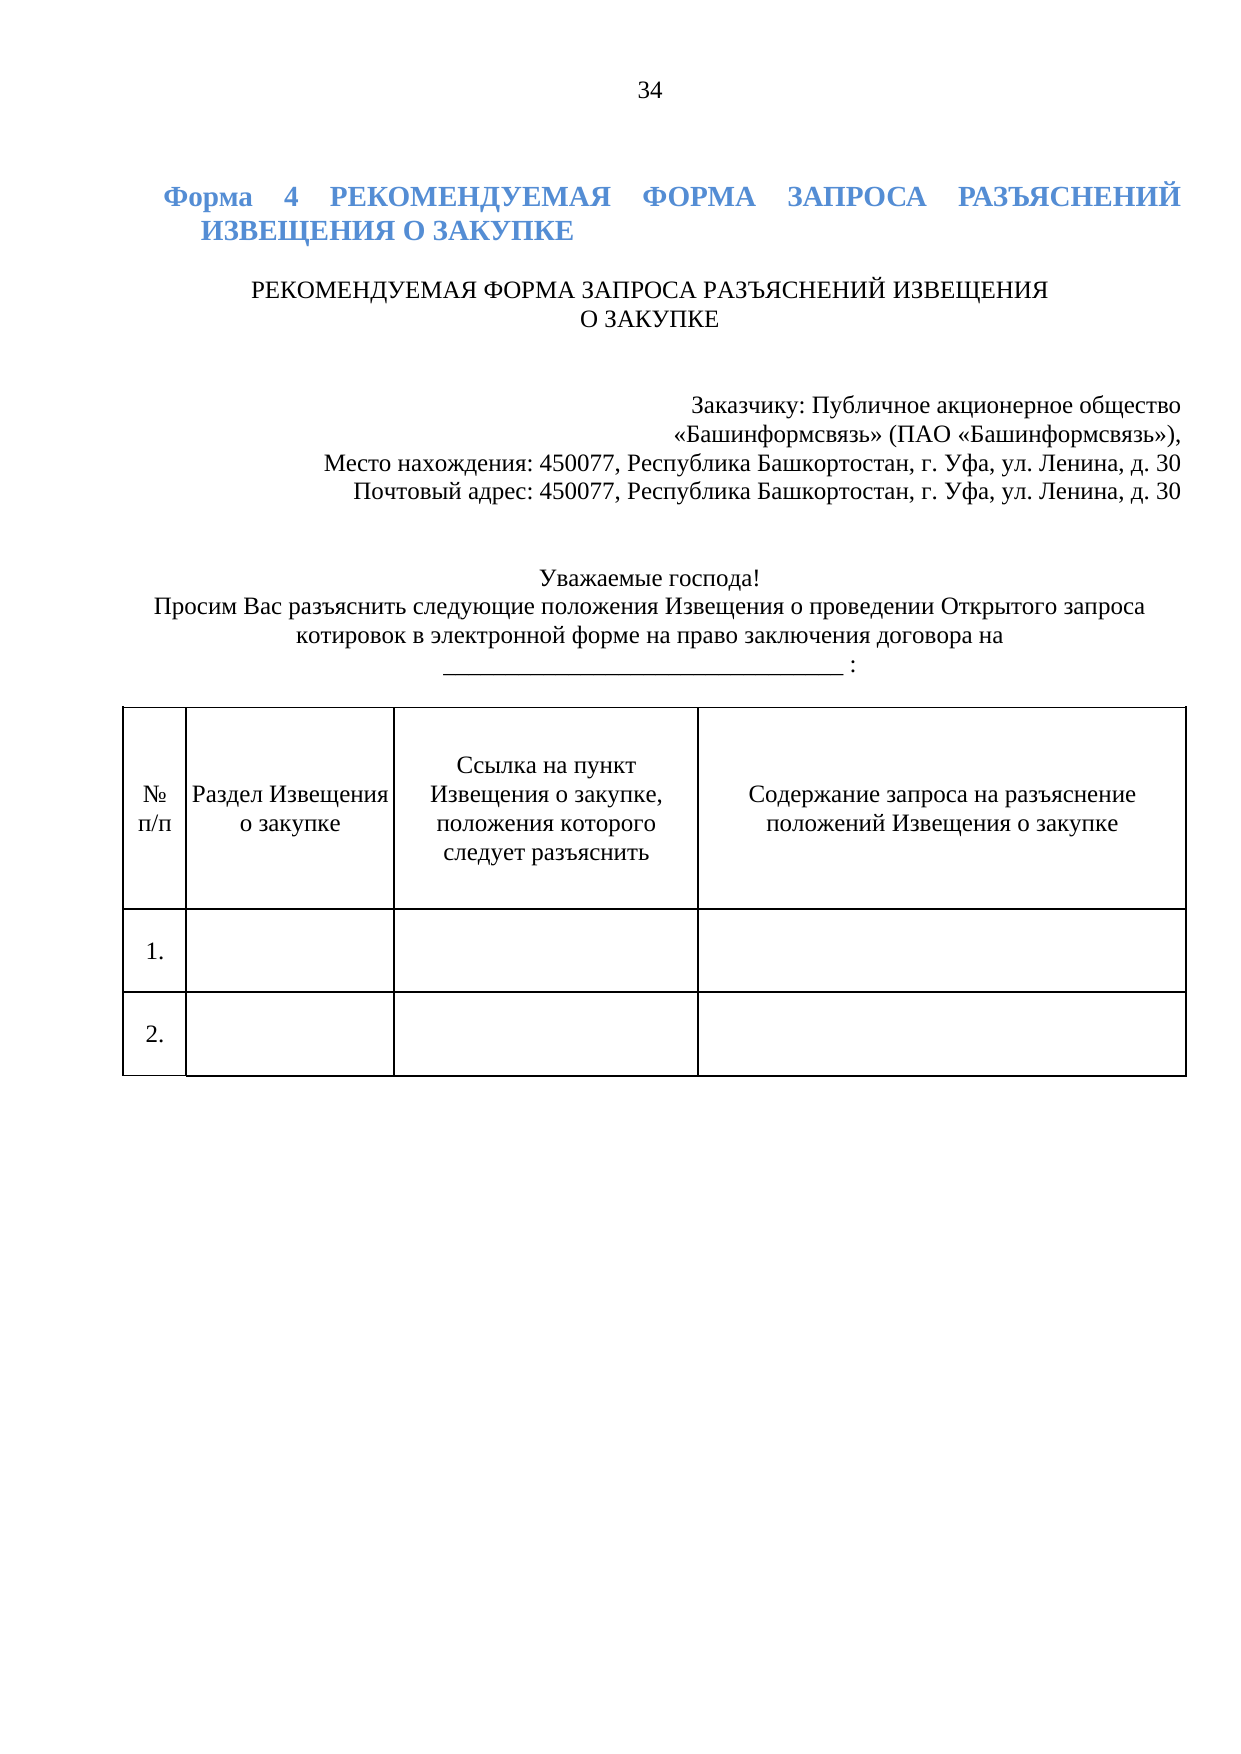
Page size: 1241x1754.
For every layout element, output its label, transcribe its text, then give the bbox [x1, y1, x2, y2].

table_cell [187, 910, 393, 991]
text Просим Вас разъяснить следующие положения Извещения о проведении Открытого запроса котировок в электронной форме на право заключения договора на ________________________________ : [118, 591, 1181, 678]
table_cell [699, 993, 1185, 1075]
text Почтовый адрес: 450077, Республика Башкортостан, г. Уфа, ул. Ленина, д. 30 [118, 476, 1181, 505]
table_header № п/п [124, 708, 185, 908]
text Форма 4 РЕКОМЕНДУЕМАЯ ФОРМА ЗАПРОСА РАЗЪЯСНЕНИЙ ИЗВЕЩЕНИЯ О ЗАКУПКЕ [163, 179, 1181, 246]
table_cell 1. [124, 910, 185, 991]
text «Башинформсвязь» (ПАО «Башинформсвязь»), [118, 419, 1181, 448]
table_cell [187, 993, 393, 1075]
table_cell [395, 993, 697, 1075]
table_cell [699, 910, 1185, 991]
text Уважаемые господа! [118, 563, 1181, 591]
text Место нахождения: 450077, Республика Башкортостан, г. Уфа, ул. Ленина, д. 30 [118, 448, 1181, 476]
table_header Содержание запроса на разъяснение положений Извещения о закупке [699, 708, 1185, 908]
text О ЗАКУПКЕ [118, 304, 1181, 333]
table_header Раздел Извещения о закупке [187, 708, 393, 908]
table_cell 2. [124, 993, 185, 1075]
text Заказчику: Публичное акционерное общество [118, 390, 1181, 419]
text РЕКОМЕНДУЕМАЯ ФОРМА ЗАПРОСА РАЗЪЯСНЕНИЙ ИЗВЕЩЕНИЯ [118, 275, 1181, 304]
table_cell [395, 910, 697, 991]
table_header Ссылка на пункт Извещения о закупке, положения которого следует разъяснить [395, 708, 697, 908]
